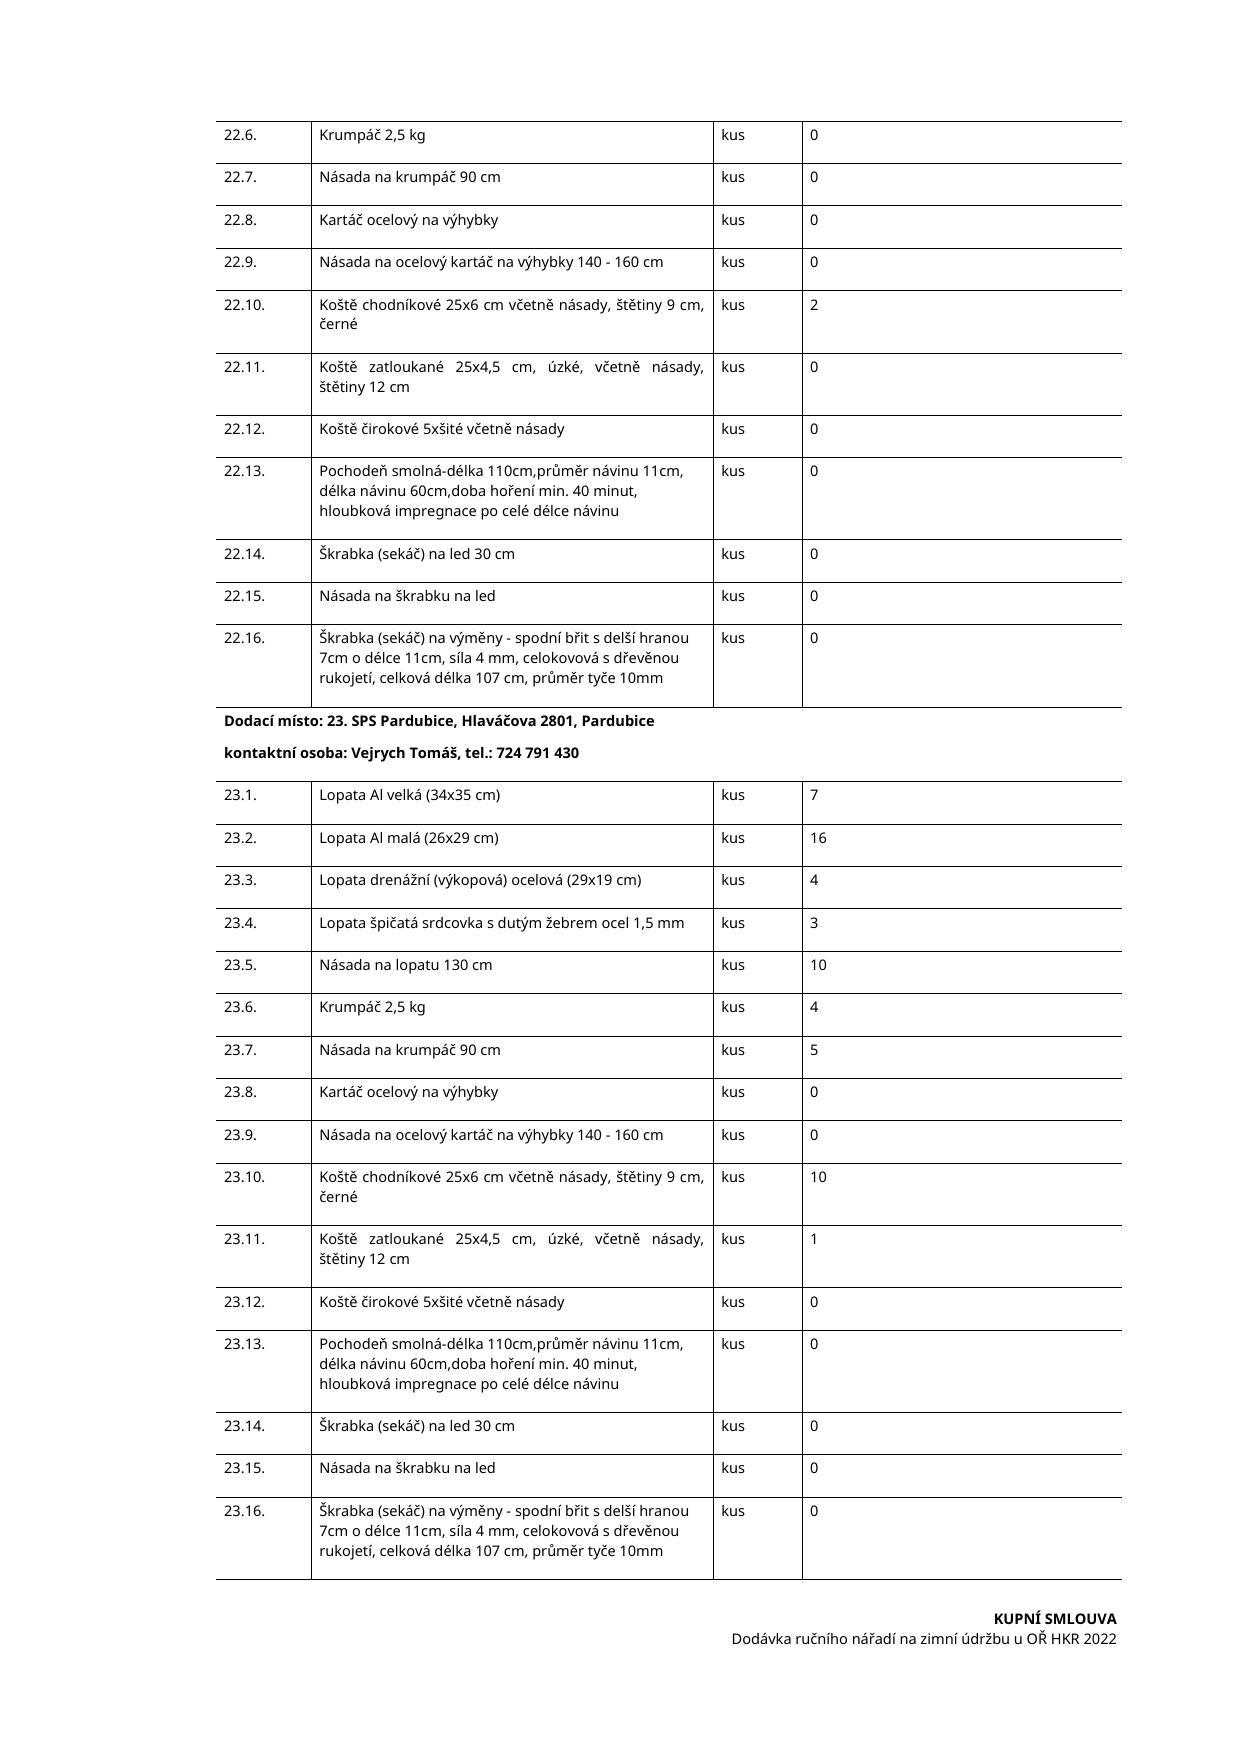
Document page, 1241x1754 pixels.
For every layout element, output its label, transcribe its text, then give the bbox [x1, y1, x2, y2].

table_cell 23.9. [216, 1121, 311, 1163]
table_cell kus [714, 1121, 802, 1163]
table_cell 23.14. [216, 1413, 311, 1454]
table_cell 0 [803, 1331, 1122, 1412]
table_cell 22.10. [216, 291, 311, 352]
table_cell 23.2. [216, 825, 311, 866]
table_cell 23.4. [216, 909, 311, 951]
table_cell 0 [803, 1455, 1122, 1497]
table_cell 0 [803, 1079, 1122, 1120]
table_cell 23.5. [216, 952, 311, 993]
table_cell kus [714, 867, 802, 908]
table_cell kus [714, 625, 802, 706]
table_cell 0 [803, 540, 1122, 582]
table_cell 22.11. [216, 354, 311, 415]
table_cell Škrabka (sekáč) na led 30 cm [312, 1413, 713, 1454]
table_cell Krumpáč 2,5 kg [312, 994, 713, 1036]
table_cell Lopata Al velká (34x35 cm) [312, 782, 713, 823]
table_cell Násada na škrabku na led [312, 1455, 713, 1497]
table_cell 22.6. [216, 122, 311, 163]
table_cell 23.8. [216, 1079, 311, 1120]
table_cell 0 [803, 1288, 1122, 1330]
table_cell 23.12. [216, 1288, 311, 1330]
table_cell Dodací místo: 23. SPS Pardubice, Hlaváčova 2801, Pardubice kontaktní osoba: Vejrych Tomáš, tel.: 724 791 430 [216, 708, 1122, 781]
table_cell 22.15. [216, 583, 311, 624]
table_cell 23.13. [216, 1331, 311, 1412]
table_cell 0 [803, 206, 1122, 248]
table_cell kus [714, 1037, 802, 1078]
table_cell Násada na ocelový kartáč na výhybky 140 - 160 cm [312, 1121, 713, 1163]
table_cell Škrabka (sekáč) na výměny - spodní břit s delší hranou 7cm o délce 11cm, síla 4 mm, celokovová s dřevěnou rukojetí, celková délka 107 cm, průměr tyče 10mm [312, 1498, 713, 1579]
table_cell kus [714, 291, 802, 352]
table_cell Násada na krumpáč 90 cm [312, 1037, 713, 1078]
table_cell 23.15. [216, 1455, 311, 1497]
table_cell Koště zatloukané 25x4,5 cm, úzké, včetně násady, štětiny 12 cm [312, 1226, 713, 1287]
table_cell 23.11. [216, 1226, 311, 1287]
table_cell 22.14. [216, 540, 311, 582]
table_cell kus [714, 994, 802, 1036]
table_cell Koště čirokové 5xšité včetně násady [312, 416, 713, 457]
table_cell Pochodeň smolná-délka 110cm,průměr návinu 11cm, délka návinu 60cm,doba hoření min. 40 minut, hloubková impregnace po celé délce návinu [312, 1331, 713, 1412]
table_cell Kartáč ocelový na výhybky [312, 206, 713, 248]
table_cell kus [714, 1331, 802, 1412]
table_cell kus [714, 354, 802, 415]
table_cell Škrabka (sekáč) na led 30 cm [312, 540, 713, 582]
table_cell Lopata drenážní (výkopová) ocelová (29x19 cm) [312, 867, 713, 908]
table_cell 4 [803, 867, 1122, 908]
table_cell 0 [803, 625, 1122, 706]
table_cell Násada na krumpáč 90 cm [312, 164, 713, 205]
table_cell 22.16. [216, 625, 311, 706]
table_cell 0 [803, 249, 1122, 290]
table_cell 0 [803, 416, 1122, 457]
table_cell kus [714, 782, 802, 823]
table_cell 22.9. [216, 249, 311, 290]
table_cell kus [714, 1226, 802, 1287]
table_cell Koště chodníkové 25x6 cm včetně násady, štětiny 9 cm, černé [312, 1164, 713, 1225]
table_cell Násada na ocelový kartáč na výhybky 140 - 160 cm [312, 249, 713, 290]
table_cell 7 [803, 782, 1122, 823]
table_cell kus [714, 583, 802, 624]
table_cell kus [714, 1079, 802, 1120]
table_cell 2 [803, 291, 1122, 352]
table_cell kus [714, 1413, 802, 1454]
table_cell Kartáč ocelový na výhybky [312, 1079, 713, 1120]
table_cell Koště čirokové 5xšité včetně násady [312, 1288, 713, 1330]
table_cell 23.10. [216, 1164, 311, 1225]
table_cell kus [714, 1164, 802, 1225]
table_cell kus [714, 164, 802, 205]
table_cell 0 [803, 458, 1122, 539]
table_cell Lopata Al malá (26x29 cm) [312, 825, 713, 866]
table_cell kus [714, 952, 802, 993]
table_cell 1 [803, 1226, 1122, 1287]
table_cell 10 [803, 1164, 1122, 1225]
table_cell kus [714, 909, 802, 951]
table_cell 0 [803, 1121, 1122, 1163]
table_cell 0 [803, 1498, 1122, 1579]
table_cell 16 [803, 825, 1122, 866]
table_cell kus [714, 1288, 802, 1330]
table_cell Násada na lopatu 130 cm [312, 952, 713, 993]
table_cell 22.12. [216, 416, 311, 457]
table_cell Násada na škrabku na led [312, 583, 713, 624]
table_cell kus [714, 458, 802, 539]
table_cell 22.7. [216, 164, 311, 205]
table_cell 23.16. [216, 1498, 311, 1579]
table_cell 0 [803, 122, 1122, 163]
table_cell 10 [803, 952, 1122, 993]
table_cell 0 [803, 164, 1122, 205]
table_cell Koště chodníkové 25x6 cm včetně násady, štětiny 9 cm, černé [312, 291, 713, 352]
table_cell 22.13. [216, 458, 311, 539]
table_cell 0 [803, 583, 1122, 624]
table_cell kus [714, 122, 802, 163]
table_cell Škrabka (sekáč) na výměny - spodní břit s delší hranou 7cm o délce 11cm, síla 4 mm, celokovová s dřevěnou rukojetí, celková délka 107 cm, průměr tyče 10mm [312, 625, 713, 706]
table_cell kus [714, 540, 802, 582]
table_cell 0 [803, 354, 1122, 415]
table_cell 0 [803, 1413, 1122, 1454]
table_cell 23.1. [216, 782, 311, 823]
table_cell 23.6. [216, 994, 311, 1036]
table_cell 5 [803, 1037, 1122, 1078]
table_cell Krumpáč 2,5 kg [312, 122, 713, 163]
table_cell Pochodeň smolná-délka 110cm,průměr návinu 11cm, délka návinu 60cm,doba hoření min. 40 minut, hloubková impregnace po celé délce návinu [312, 458, 713, 539]
table_cell kus [714, 1455, 802, 1497]
table_cell 23.7. [216, 1037, 311, 1078]
table_cell kus [714, 416, 802, 457]
table_cell 4 [803, 994, 1122, 1036]
table_cell 3 [803, 909, 1122, 951]
table_cell kus [714, 1498, 802, 1579]
table_cell Lopata špičatá srdcovka s dutým žebrem ocel 1,5 mm [312, 909, 713, 951]
table_cell kus [714, 249, 802, 290]
table_cell kus [714, 206, 802, 248]
table_cell 23.3. [216, 867, 311, 908]
table_cell 22.8. [216, 206, 311, 248]
table_cell Koště zatloukané 25x4,5 cm, úzké, včetně násady, štětiny 12 cm [312, 354, 713, 415]
table_cell kus [714, 825, 802, 866]
